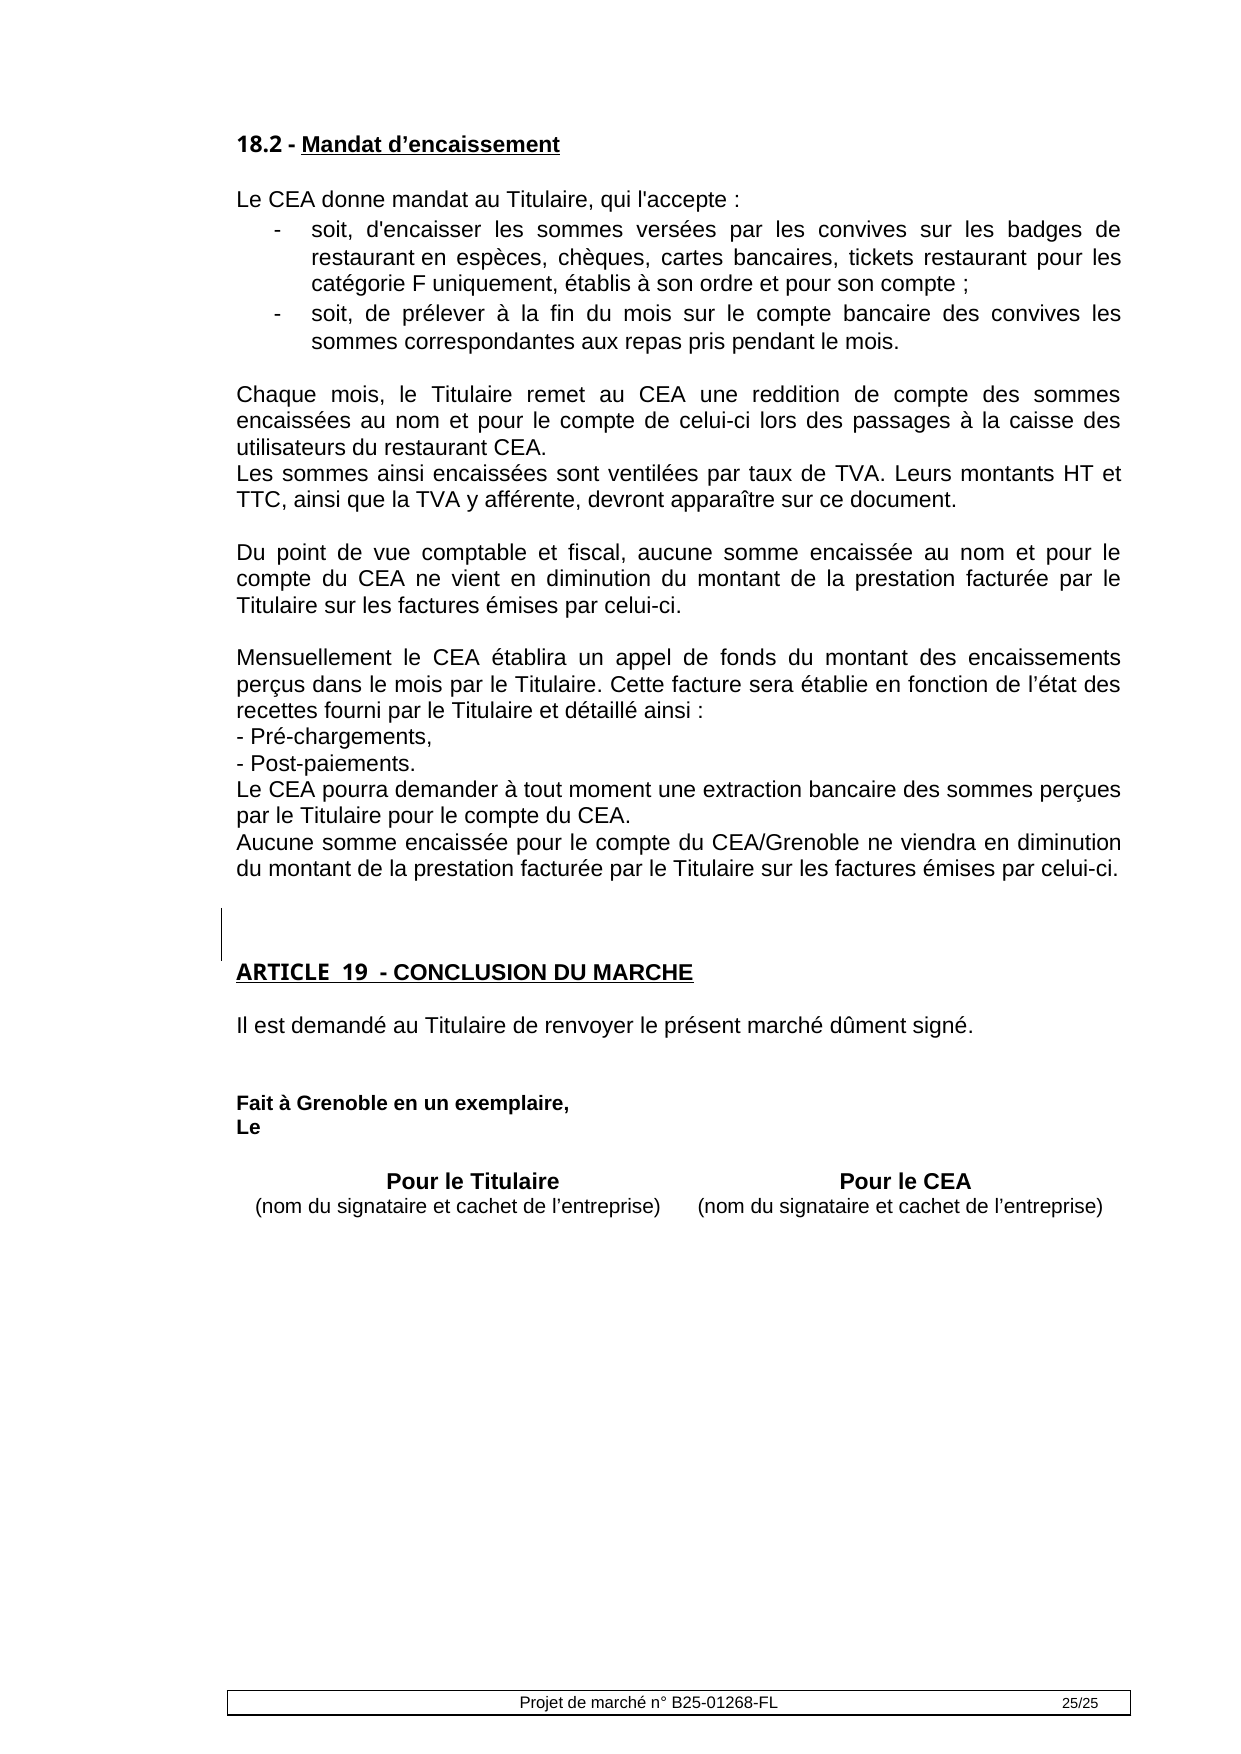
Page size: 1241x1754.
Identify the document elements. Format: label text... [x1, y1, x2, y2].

text Aucune somme encaissée pour le compte du CEA/Grenoble ne viendra en diminution du montant de la prestation facturée par le Titulaire sur les factures émises par celui-ci. [236, 829, 1122, 881]
text Fait à Grenoble en un exemplaire, [236, 1091, 1122, 1115]
text Les sommes ainsi encaissées sont ventilées par taux de TVA. Leurs montants HT et TTC, ainsi que y afférente, devront apparaître sur ce document. [236, 460, 1122, 512]
text Du point de vue comptable et fiscal, aucune somme encaissée au nom et pour le compte du CEA ne vient en diminution du montant de la prestation facturée par le Titulaire sur les factures émises par celui-ci. [236, 539, 1122, 618]
text - Post-paiements. [236, 750, 1122, 776]
subtitle Mandat d’encaissement [236, 133, 1122, 158]
text Le CEA donne mandat au Titulaire, qui l'accepte : [236, 186, 1122, 213]
text - Pré-chargements, [236, 723, 1122, 750]
list soit, de prélever à la fin du mois sur le compte bancaire des convives les sommes correspondantes aux repas pris pendant le mois. [274, 297, 1122, 354]
subtitle CONCLUSION DU MARCHE [236, 961, 1122, 986]
text Chaque mois, le Titulaire remet au CEA une reddition de compte des sommes encaissées au nom et pour le compte de celui-ci lors des passages à la caisse des utilisateurs du restaurant CEA. [236, 381, 1122, 460]
subtitle Pour le Titulaire Pour le CEA [236, 1168, 1122, 1194]
text Mensuellement le CEA établira un appel de fonds du montant des encaissements perçus dans le mois par le Titulaire. Cette facture sera établie en fonction de l’état des recettes fourni par le Titulaire et détaillé ainsi : [236, 644, 1122, 723]
text Le [236, 1115, 1122, 1139]
text Il est demandé au Titulaire de renvoyer le présent marché dûment signé. [236, 1012, 1122, 1038]
list soit, d'encaisser les sommes versées par les convives sur les badges de restaurant en espèces, chèques, cartes bancaires, tickets restaurant pour les catégorie F uniquement, établis à son ordre et pour son compte ; [274, 213, 1122, 297]
text Le CEA pourra demander à tout moment une extraction bancaire des sommes perçues par le Titulaire pour le compte du CEA. [236, 776, 1122, 829]
text (nom du signataire et cachet de l’entreprise) (nom du signataire et cachet de l’entreprise) [236, 1194, 1122, 1218]
